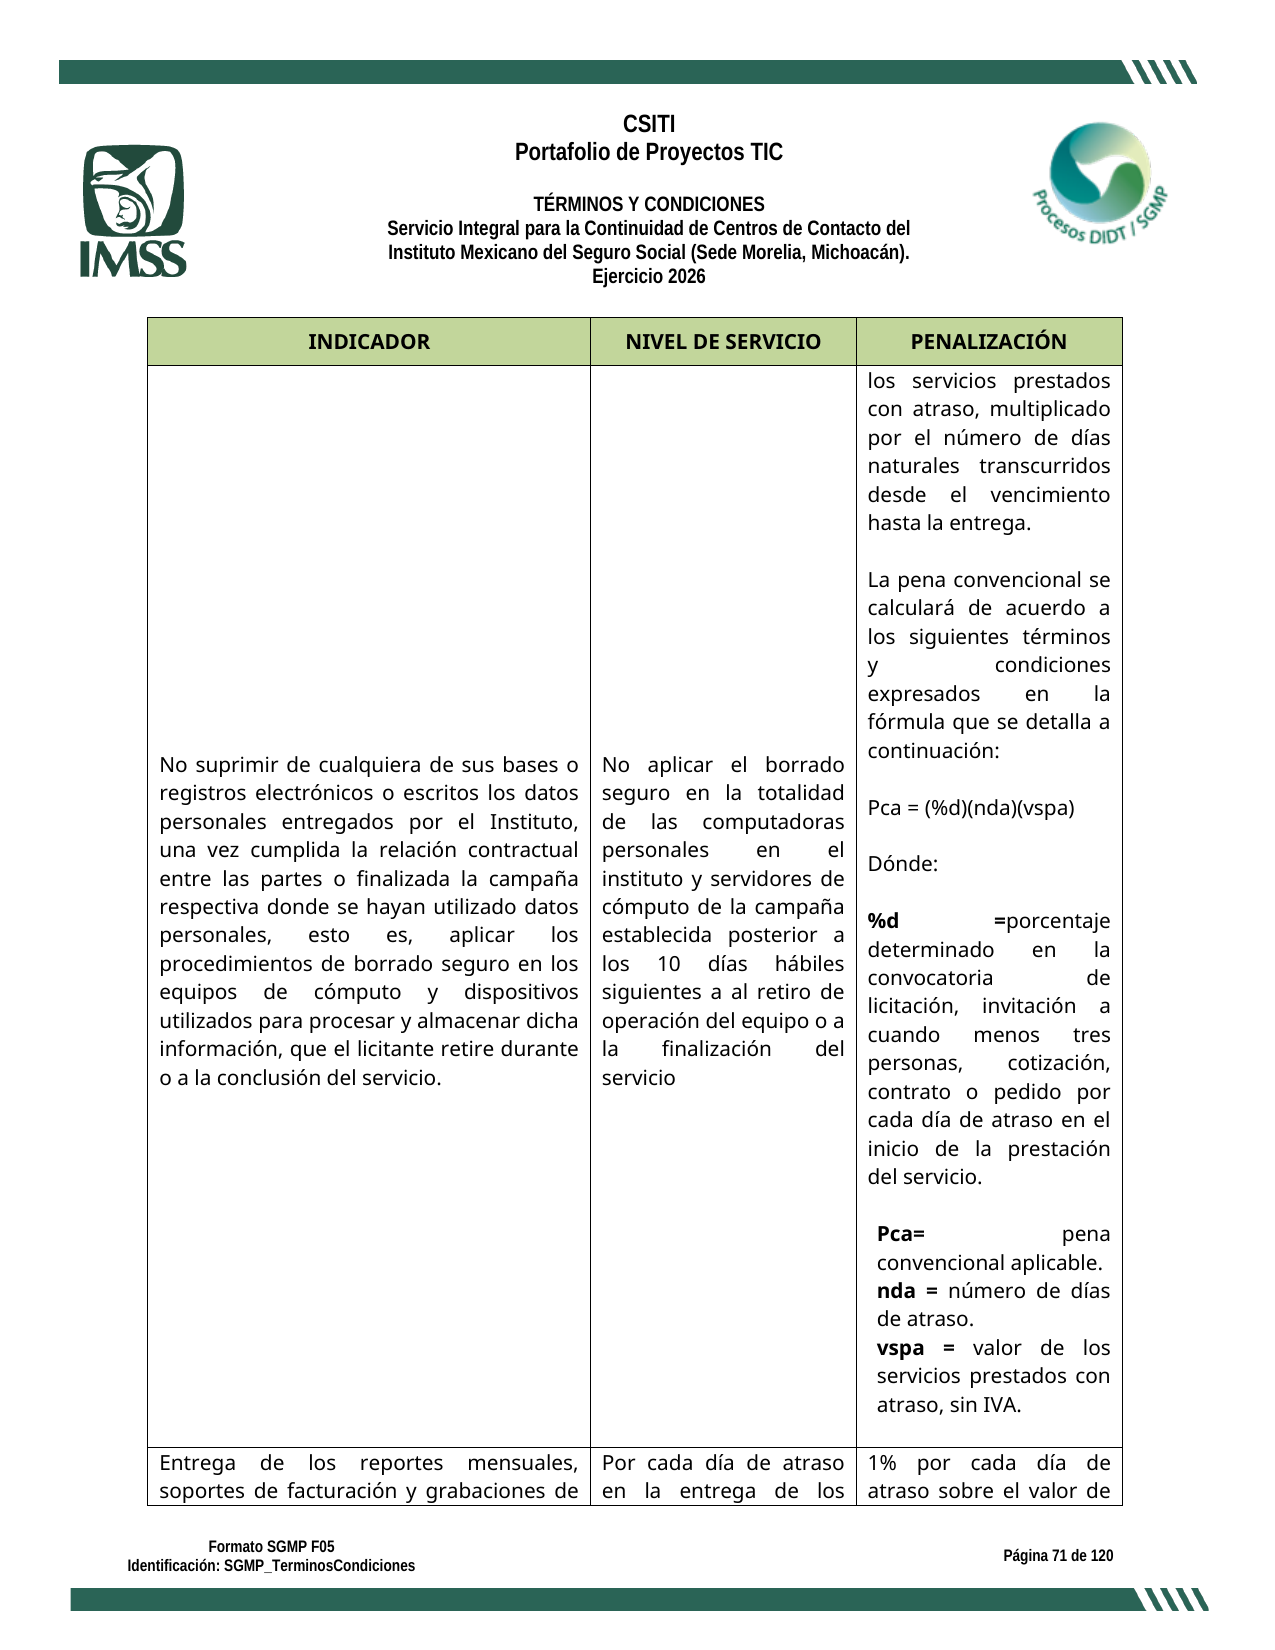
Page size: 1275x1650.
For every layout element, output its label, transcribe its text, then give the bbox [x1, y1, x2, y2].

picture [70, 1588, 1209, 1611]
table_header NIVEL DE SERVICIO [591, 318, 856, 365]
table_header INDICADOR [148, 318, 590, 365]
table_header PENALIZACIÓN [857, 318, 1122, 365]
picture [78, 143, 187, 277]
picture [59, 60, 1197, 84]
picture [1030, 118, 1169, 245]
table_cell Por cada día de atraso en la entrega de los reportes mensuales, soportes de facturación y grabaciones de interacciones de cada campaña [591, 1448, 856, 1504]
